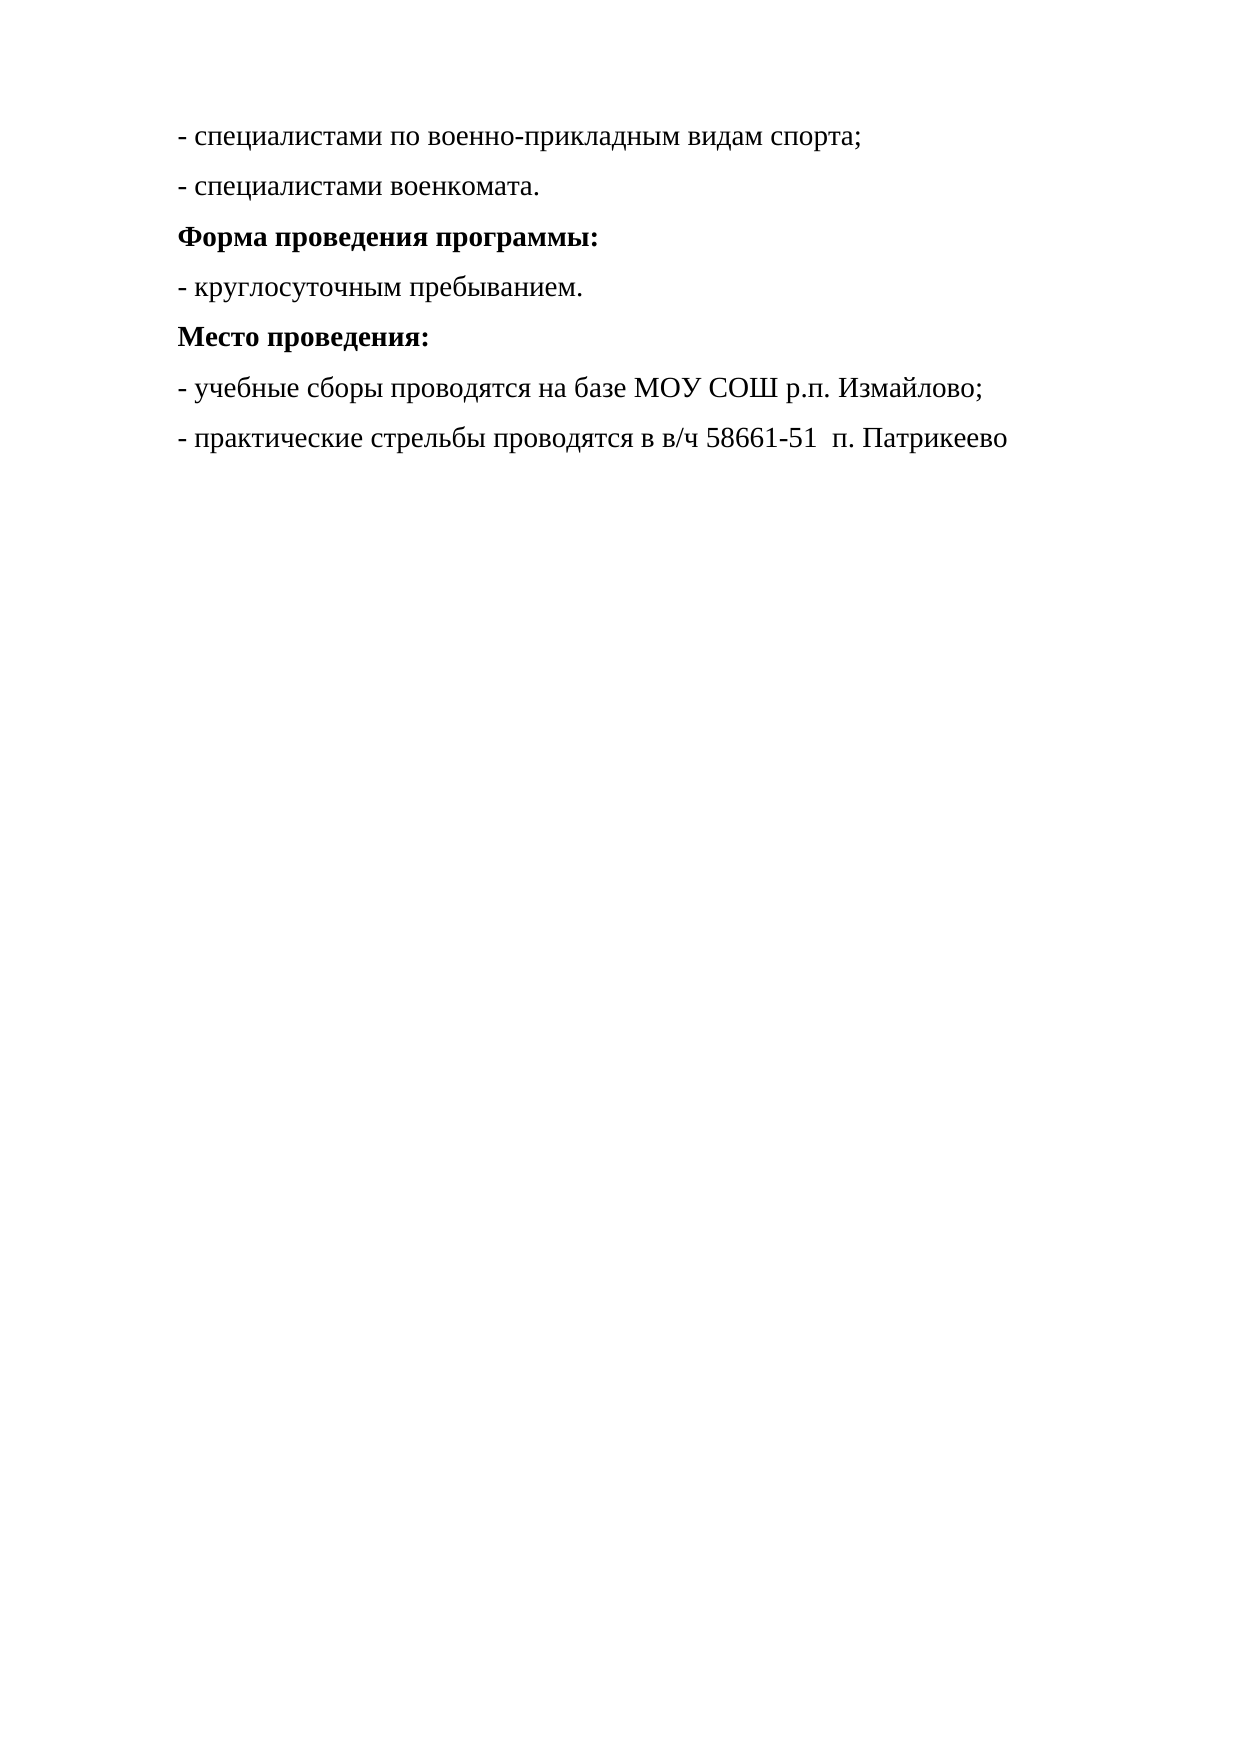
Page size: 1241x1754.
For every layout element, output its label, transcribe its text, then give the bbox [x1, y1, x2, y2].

text - круглосуточным пребыванием. [177, 269, 1122, 303]
text - учебные сборы проводятся на базе МОУ СОШ р.п. Измайлово; [177, 370, 1122, 403]
text - специалистами по военно-прикладным видам спорта; [177, 118, 1122, 152]
text - специалистами военкомата. [177, 168, 1122, 202]
text - практические стрельбы проводятся в в/ч 58661-51 п. Патрикеево [177, 420, 1122, 453]
text Место проведения: [177, 319, 1122, 353]
text Форма проведения программы: [177, 219, 1122, 252]
